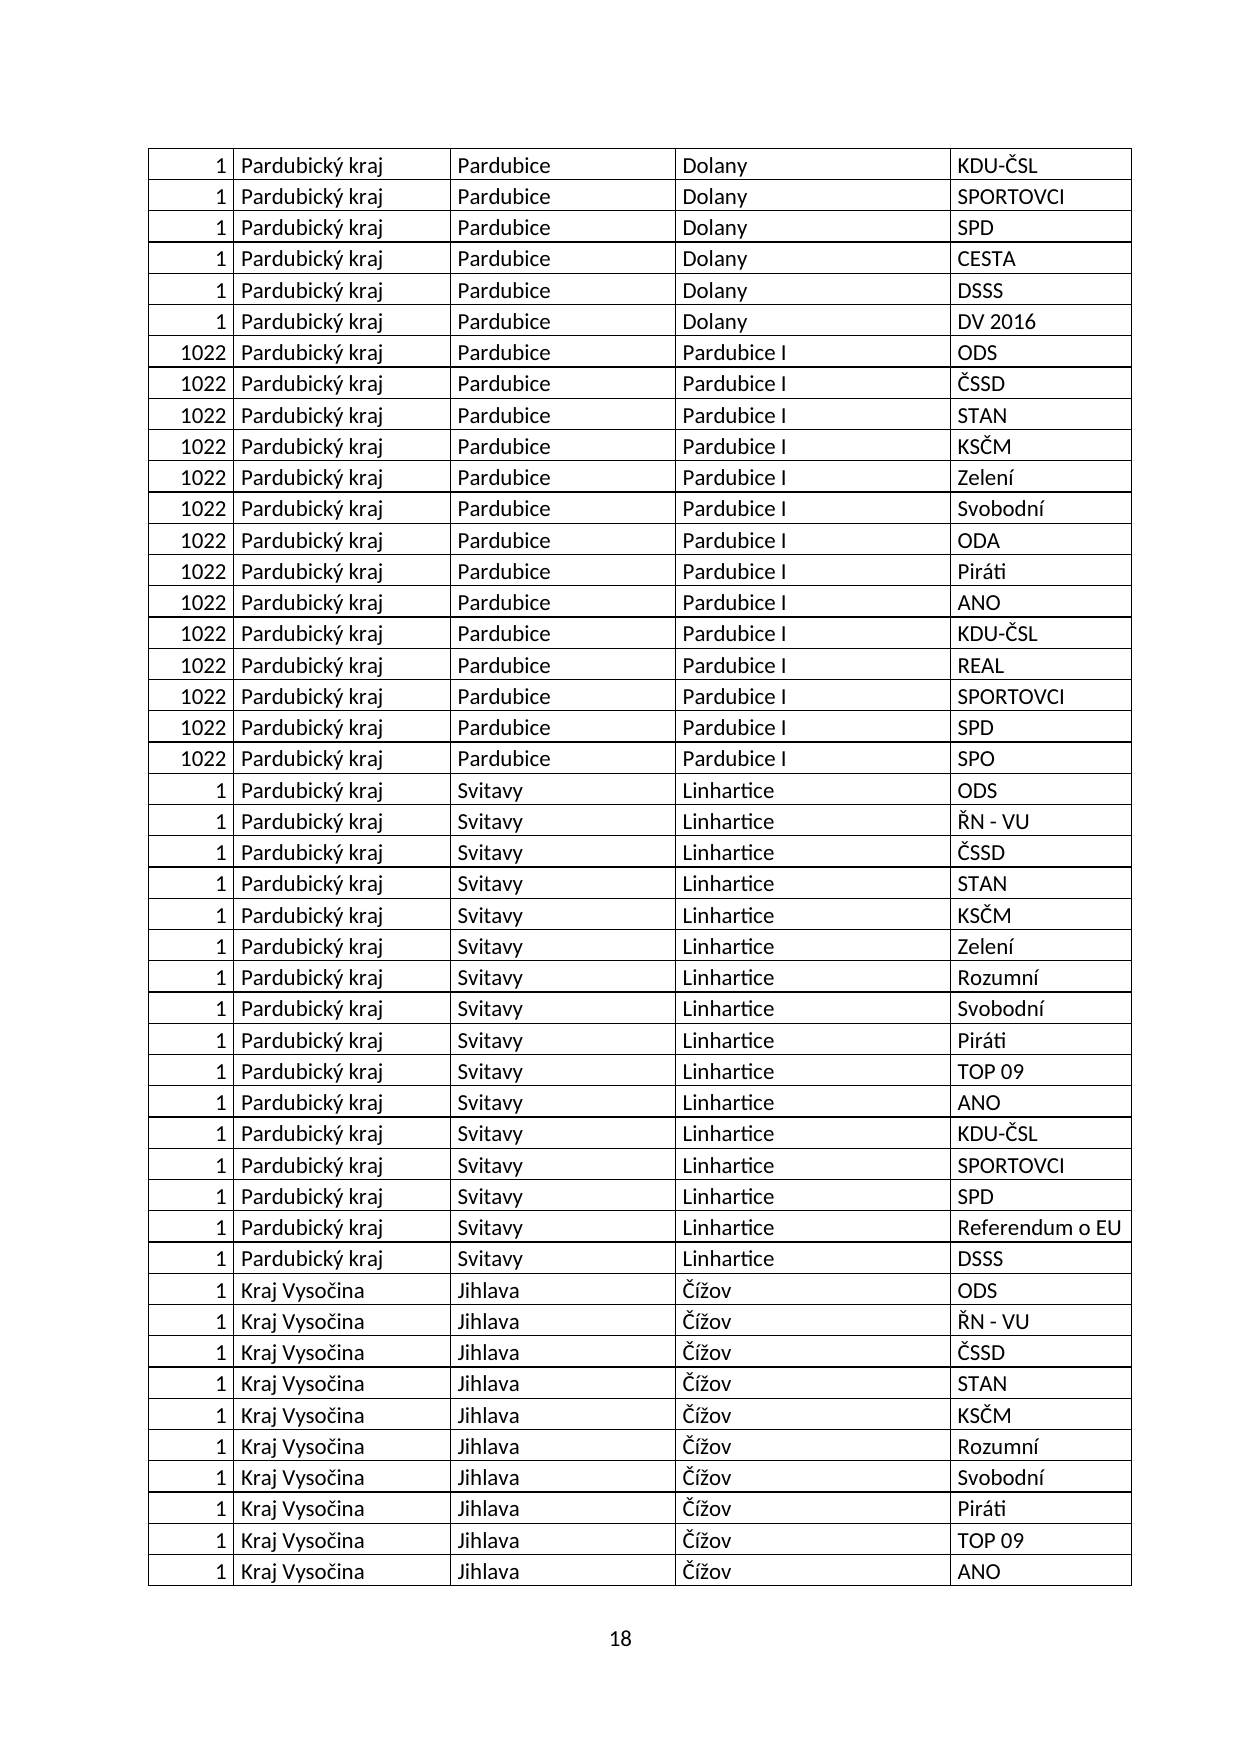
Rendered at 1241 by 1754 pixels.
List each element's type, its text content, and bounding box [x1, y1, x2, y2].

table_cell Svitavy [451, 1118, 675, 1148]
table_cell Dolany [676, 274, 950, 304]
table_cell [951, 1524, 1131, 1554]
table_cell KSČM [951, 899, 1131, 929]
table_cell 1022 [149, 586, 233, 616]
table_cell Pardubický kraj [234, 524, 450, 554]
table_cell 1022 [149, 680, 233, 710]
table_cell 1022 [149, 430, 233, 460]
table_cell Linhartice [676, 1086, 950, 1116]
table_cell Pardubice [451, 274, 675, 304]
table_cell 1 [149, 1024, 233, 1054]
table_cell Pardubický kraj [234, 836, 450, 866]
table_cell Pardubice [451, 336, 675, 366]
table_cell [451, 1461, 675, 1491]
table_cell 1 [149, 993, 233, 1023]
table_cell SPORTOVCI [951, 680, 1131, 710]
table_cell Linhartice [676, 836, 950, 866]
table_cell Pardubice I [676, 461, 950, 491]
table_cell Pardubice I [676, 430, 950, 460]
table_cell Pardubice [451, 461, 675, 491]
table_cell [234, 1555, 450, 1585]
table_cell Pardubický kraj [234, 211, 450, 241]
table_cell SPD [951, 211, 1131, 241]
table_cell Pardubice [451, 524, 675, 554]
table_cell Pardubice I [676, 649, 950, 679]
table_cell STAN [951, 868, 1131, 898]
table_cell Pardubice I [676, 336, 950, 366]
table_cell Pardubický kraj [234, 649, 450, 679]
table_cell Pardubice [451, 680, 675, 710]
table_cell Dolany [676, 211, 950, 241]
table_cell 1 [149, 1180, 233, 1210]
table_cell Pardubický kraj [234, 399, 450, 429]
table_cell Kraj Vysočina [234, 1305, 450, 1335]
table_cell Svitavy [451, 1055, 675, 1085]
table_cell STAN [951, 1368, 1131, 1398]
table_cell Svitavy [451, 930, 675, 960]
table_cell Piráti [951, 1024, 1131, 1054]
table_cell 1022 [149, 618, 233, 648]
table_cell Dolany [676, 305, 950, 335]
table_cell 1 [149, 1086, 233, 1116]
table_cell Pardubice [451, 743, 675, 773]
table_cell Pardubice [451, 618, 675, 648]
table_cell 1 [149, 1399, 233, 1429]
table_cell Pardubický kraj [234, 368, 450, 398]
table_cell 1 [149, 1055, 233, 1085]
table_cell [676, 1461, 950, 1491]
table_cell Pardubický kraj [234, 711, 450, 741]
table_cell ODA [951, 524, 1131, 554]
table_cell Svitavy [451, 836, 675, 866]
table_cell Dolany [676, 149, 950, 179]
table_cell 1022 [149, 493, 233, 523]
table_cell Pardubický kraj [234, 680, 450, 710]
table_cell Pardubický kraj [234, 805, 450, 835]
table_cell Pardubický kraj [234, 305, 450, 335]
table_cell Pardubický kraj [234, 930, 450, 960]
table_cell Pardubice [451, 211, 675, 241]
table_cell 1022 [149, 524, 233, 554]
table_cell Kraj Vysočina [234, 1430, 450, 1460]
table_cell Pardubice I [676, 618, 950, 648]
table_cell Jihlava [451, 1274, 675, 1304]
table_cell Piráti [951, 555, 1131, 585]
table_cell 1 [149, 305, 233, 335]
table_cell Pardubice I [676, 493, 950, 523]
table_cell Linhartice [676, 930, 950, 960]
table_cell Linhartice [676, 1055, 950, 1085]
table_cell SPD [951, 711, 1131, 741]
table_cell Jihlava [451, 1430, 675, 1460]
table_cell 1022 [149, 649, 233, 679]
table_cell Kraj Vysočina [234, 1399, 450, 1429]
table_cell Pardubický kraj [234, 868, 450, 898]
table_cell Pardubický kraj [234, 243, 450, 273]
table_cell 1 [149, 1305, 233, 1335]
table_cell Linhartice [676, 1180, 950, 1210]
table_cell Linhartice [676, 1149, 950, 1179]
table_cell Pardubice [451, 493, 675, 523]
table_cell Svitavy [451, 1024, 675, 1054]
table_cell Pardubický kraj [234, 274, 450, 304]
table_cell KDU-ČSL [951, 149, 1131, 179]
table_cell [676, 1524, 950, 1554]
table_cell DSSS [951, 274, 1131, 304]
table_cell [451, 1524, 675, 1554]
table_cell Pardubický kraj [234, 1180, 450, 1210]
table_cell Linhartice [676, 1024, 950, 1054]
table_cell 1 [149, 180, 233, 210]
table_cell ANO [951, 1086, 1131, 1116]
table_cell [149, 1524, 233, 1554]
table_cell 1 [149, 1274, 233, 1304]
table_cell Pardubický kraj [234, 1243, 450, 1273]
table_cell ODS [951, 336, 1131, 366]
table_cell 1 [149, 899, 233, 929]
table_cell 1022 [149, 555, 233, 585]
table_cell Rozumní [951, 961, 1131, 991]
table_cell Svitavy [451, 993, 675, 1023]
table_cell Svitavy [451, 1086, 675, 1116]
table_cell Pardubický kraj [234, 618, 450, 648]
table_cell Pardubický kraj [234, 1024, 450, 1054]
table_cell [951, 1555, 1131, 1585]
table_cell Svitavy [451, 774, 675, 804]
table_cell Jihlava [451, 1368, 675, 1398]
table_cell Pardubice [451, 399, 675, 429]
table_cell 1 [149, 1336, 233, 1366]
table_cell Svitavy [451, 805, 675, 835]
table_cell Pardubický kraj [234, 961, 450, 991]
table_cell Linhartice [676, 868, 950, 898]
table_cell SPORTOVCI [951, 1149, 1131, 1179]
table_cell 1022 [149, 336, 233, 366]
table_cell Linhartice [676, 1243, 950, 1273]
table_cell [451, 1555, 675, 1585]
table_cell Svitavy [451, 868, 675, 898]
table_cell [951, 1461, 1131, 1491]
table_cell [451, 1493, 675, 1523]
table_cell Pardubický kraj [234, 336, 450, 366]
table_cell 1022 [149, 399, 233, 429]
table_cell Pardubice I [676, 711, 950, 741]
table_cell Pardubický kraj [234, 493, 450, 523]
table_cell Čížov [676, 1399, 950, 1429]
table_cell Kraj Vysočina [234, 1368, 450, 1398]
table_cell Jihlava [451, 1399, 675, 1429]
table_cell 1 [149, 1149, 233, 1179]
table_cell Pardubice I [676, 680, 950, 710]
table_cell Pardubický kraj [234, 1086, 450, 1116]
table_cell 1 [149, 243, 233, 273]
table_cell KDU-ČSL [951, 1118, 1131, 1148]
table_cell Pardubický kraj [234, 1149, 450, 1179]
table_cell Linhartice [676, 899, 950, 929]
table_cell 1 [149, 1243, 233, 1273]
table_cell Pardubice I [676, 743, 950, 773]
table_cell Čížov [676, 1305, 950, 1335]
table_cell Referendum o EU [951, 1211, 1131, 1241]
table_cell 1 [149, 274, 233, 304]
table_cell 1 [149, 149, 233, 179]
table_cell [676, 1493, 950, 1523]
table_cell Svitavy [451, 899, 675, 929]
table_cell Pardubice [451, 555, 675, 585]
table_cell Pardubice [451, 305, 675, 335]
table_cell ANO [951, 586, 1131, 616]
table_cell CESTA [951, 243, 1131, 273]
table_cell Svitavy [451, 1180, 675, 1210]
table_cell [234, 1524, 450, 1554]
table_cell Pardubice I [676, 399, 950, 429]
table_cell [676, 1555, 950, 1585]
table_cell Pardubice I [676, 524, 950, 554]
table_cell 1022 [149, 711, 233, 741]
table_cell KSČM [951, 430, 1131, 460]
table_cell ODS [951, 1274, 1131, 1304]
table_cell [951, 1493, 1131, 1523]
table_cell ŘN - VU [951, 805, 1131, 835]
table_cell Pardubický kraj [234, 774, 450, 804]
table_cell Pardubice I [676, 368, 950, 398]
table_cell 1 [149, 774, 233, 804]
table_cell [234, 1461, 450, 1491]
table_cell 1 [149, 1118, 233, 1148]
table_cell Linhartice [676, 1118, 950, 1148]
table_cell Pardubický kraj [234, 993, 450, 1023]
table_cell Rozumní [951, 1430, 1131, 1460]
table_cell DV 2016 [951, 305, 1131, 335]
table_cell Pardubický kraj [234, 555, 450, 585]
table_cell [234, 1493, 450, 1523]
table_cell Pardubický kraj [234, 1211, 450, 1241]
table_cell Linhartice [676, 1211, 950, 1241]
table_cell ČSSD [951, 368, 1131, 398]
table_cell Linhartice [676, 774, 950, 804]
table_cell Pardubice [451, 180, 675, 210]
table_cell Čížov [676, 1430, 950, 1460]
table_cell Pardubice I [676, 586, 950, 616]
table_cell Zelení [951, 461, 1131, 491]
table_cell 1 [149, 868, 233, 898]
table_cell 1 [149, 805, 233, 835]
table_cell 1022 [149, 743, 233, 773]
table_cell 1 [149, 211, 233, 241]
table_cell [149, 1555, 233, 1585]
table_cell Pardubický kraj [234, 1118, 450, 1148]
table_cell Dolany [676, 243, 950, 273]
table_cell Linhartice [676, 993, 950, 1023]
table_cell Pardubický kraj [234, 149, 450, 179]
table_cell 1 [149, 930, 233, 960]
table_cell Svobodní [951, 493, 1131, 523]
table_cell REAL [951, 649, 1131, 679]
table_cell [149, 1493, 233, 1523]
table_cell KSČM [951, 1399, 1131, 1429]
table_cell 1022 [149, 461, 233, 491]
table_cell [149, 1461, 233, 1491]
table_cell Linhartice [676, 805, 950, 835]
table_cell SPD [951, 1180, 1131, 1210]
table_cell Čížov [676, 1336, 950, 1366]
table_cell Čížov [676, 1274, 950, 1304]
table_cell Pardubický kraj [234, 586, 450, 616]
table_cell Pardubice [451, 649, 675, 679]
table_cell Jihlava [451, 1305, 675, 1335]
table_cell 1 [149, 1211, 233, 1241]
table_cell Svitavy [451, 1211, 675, 1241]
table_cell TOP 09 [951, 1055, 1131, 1085]
table_cell Pardubický kraj [234, 430, 450, 460]
table_cell Zelení [951, 930, 1131, 960]
table_cell Svitavy [451, 1149, 675, 1179]
table_cell 1 [149, 836, 233, 866]
table_cell Pardubický kraj [234, 743, 450, 773]
table_cell Kraj Vysočina [234, 1274, 450, 1304]
table_cell ČSSD [951, 836, 1131, 866]
table_cell Svobodní [951, 993, 1131, 1023]
table_cell Pardubický kraj [234, 1055, 450, 1085]
table_cell Čížov [676, 1368, 950, 1398]
table_cell ODS [951, 774, 1131, 804]
table_cell Jihlava [451, 1336, 675, 1366]
table_cell Svitavy [451, 1243, 675, 1273]
table_cell ČSSD [951, 1336, 1131, 1366]
table_cell Pardubice [451, 430, 675, 460]
table_cell Pardubický kraj [234, 461, 450, 491]
table_cell 1 [149, 1368, 233, 1398]
table_cell Pardubice [451, 711, 675, 741]
table_cell Pardubice [451, 149, 675, 179]
table_cell Kraj Vysočina [234, 1336, 450, 1366]
table_cell KDU-ČSL [951, 618, 1131, 648]
table_cell 1 [149, 961, 233, 991]
table_cell ŘN - VU [951, 1305, 1131, 1335]
table_cell Pardubice [451, 368, 675, 398]
table_cell Pardubice [451, 586, 675, 616]
table_cell Svitavy [451, 961, 675, 991]
table_cell SPORTOVCI [951, 180, 1131, 210]
table_cell Dolany [676, 180, 950, 210]
table_cell 1 [149, 1430, 233, 1460]
table_cell Pardubický kraj [234, 180, 450, 210]
table_cell STAN [951, 399, 1131, 429]
table_cell SPO [951, 743, 1131, 773]
table_cell Pardubický kraj [234, 899, 450, 929]
table_cell 1022 [149, 368, 233, 398]
table_cell Pardubice [451, 243, 675, 273]
table_cell Pardubice I [676, 555, 950, 585]
table_cell DSSS [951, 1243, 1131, 1273]
table_cell Linhartice [676, 961, 950, 991]
